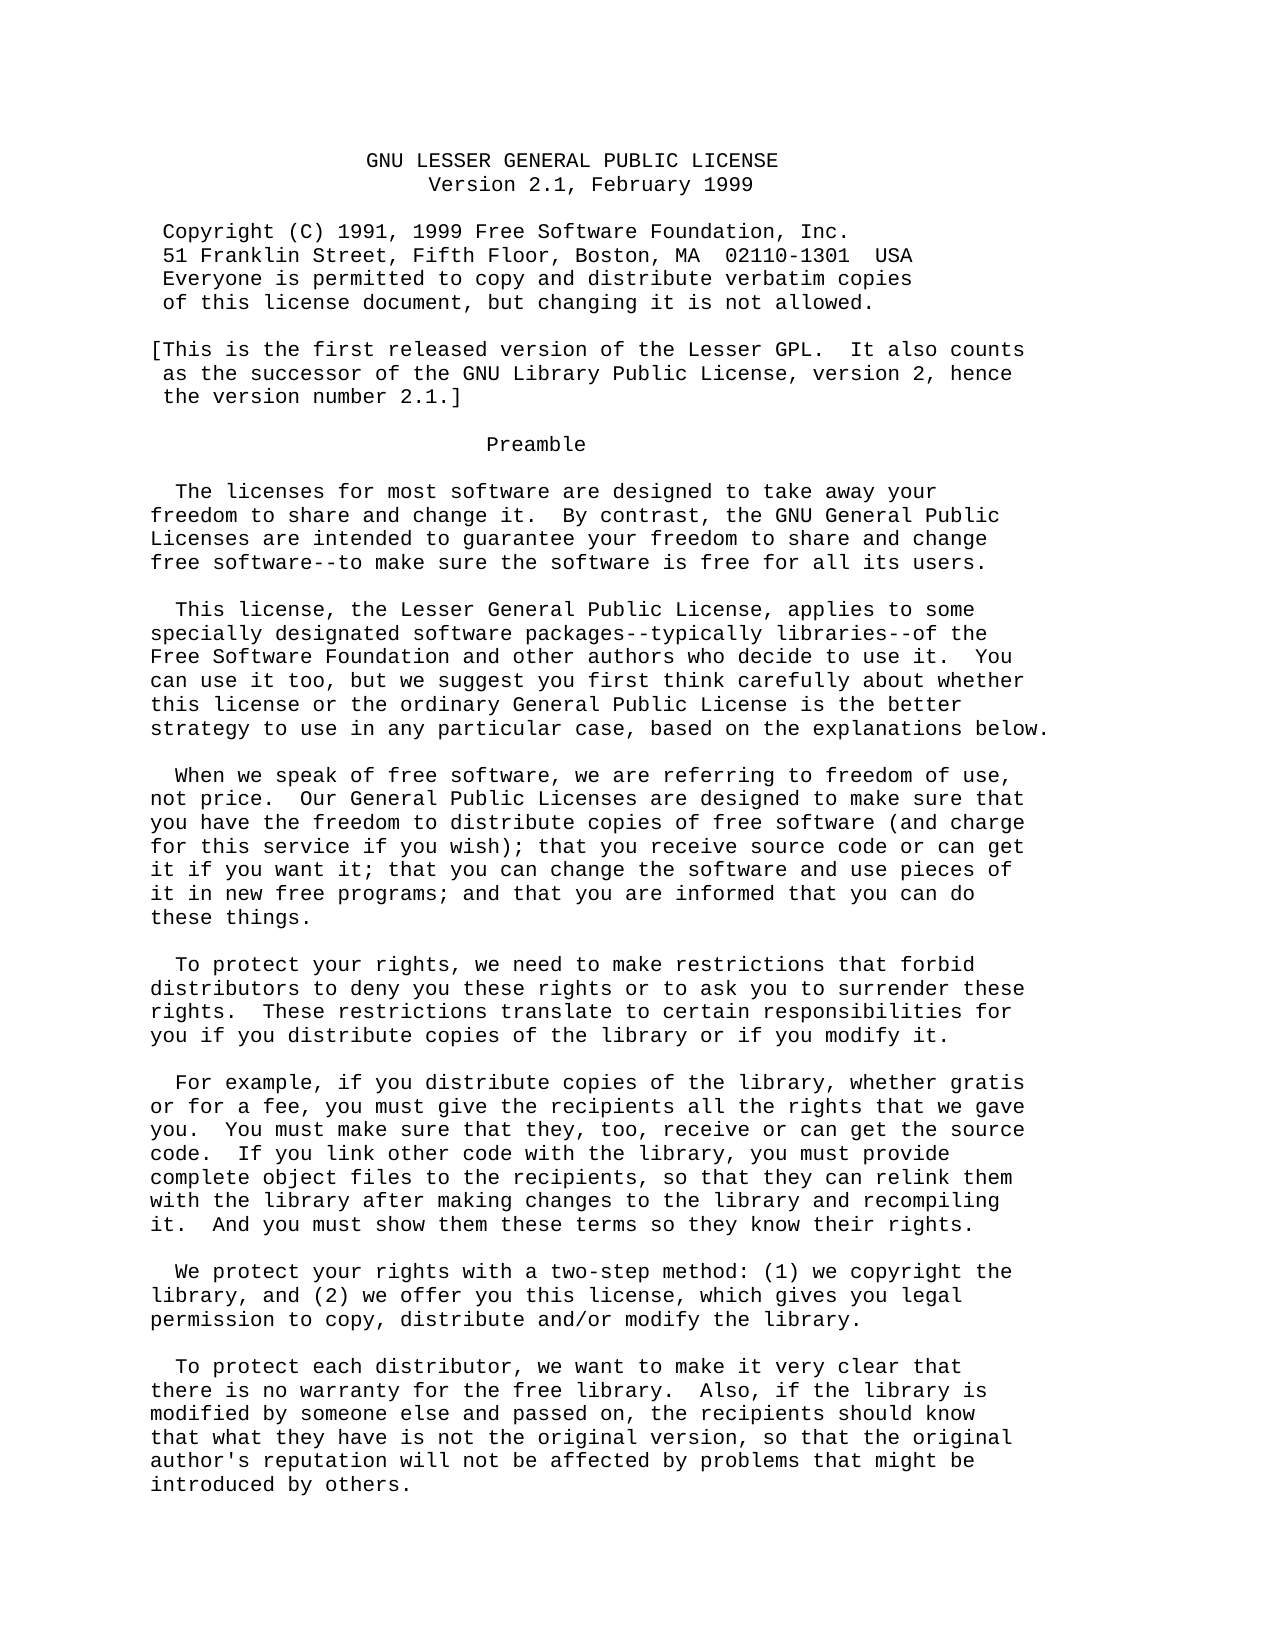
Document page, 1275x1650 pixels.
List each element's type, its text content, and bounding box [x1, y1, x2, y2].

text it if you want it; that you can change the software and use pieces of [150, 859, 1125, 883]
text this license or the ordinary General Public License is the better [150, 694, 1125, 717]
text or for a fee, you must give the recipients all the rights that we gave [150, 1096, 1125, 1119]
text rights. These restrictions translate to certain responsibilities for [150, 1001, 1125, 1025]
text [This is the first released version of the Lesser GPL. It also counts [150, 339, 1125, 363]
text Licenses are intended to guarantee your freedom to share and change [150, 528, 1125, 552]
text To protect your rights, we need to make restrictions that forbid [150, 954, 1125, 978]
text you if you distribute copies of the library or if you modify it. [150, 1025, 1125, 1048]
text When we speak of free software, we are referring to freedom of use, [150, 765, 1125, 788]
text specially designated software packages--typically libraries--of the [150, 623, 1125, 647]
text GNU LESSER GENERAL PUBLIC LICENSE [150, 150, 1125, 174]
text as the successor of the GNU Library Public License, version 2, hence [150, 363, 1125, 386]
text introduced by others. [150, 1474, 1125, 1498]
text modified by someone else and passed on, the recipients should know [150, 1403, 1125, 1427]
text can use it too, but we suggest you first think carefully about whether [150, 670, 1125, 694]
text you. You must make sure that they, too, receive or can get the source [150, 1119, 1125, 1143]
text freedom to share and change it. By contrast, the GNU General Public [150, 505, 1125, 528]
text strategy to use in any particular case, based on the explanations below. [150, 717, 1125, 741]
text distributors to deny you these rights or to ask you to surrender these [150, 978, 1125, 1001]
text Version 2.1, February 1999 [150, 174, 1125, 197]
text To protect each distributor, we want to make it very clear that [150, 1356, 1125, 1379]
text Free Software Foundation and other authors who decide to use it. You [150, 647, 1125, 670]
text free software--to make sure the software is free for all its users. [150, 552, 1125, 576]
text with the library after making changes to the library and recompiling [150, 1190, 1125, 1214]
text The licenses for most software are designed to take away your [150, 481, 1125, 505]
text Copyright (C) 1991, 1999 Free Software Foundation, Inc. [150, 221, 1125, 244]
text not price. Our General Public Licenses are designed to make sure that [150, 788, 1125, 812]
text Preamble [150, 434, 1125, 457]
text that what they have is not the original version, so that the original [150, 1427, 1125, 1451]
text We protect your rights with a two-step method: (1) we copyright the [150, 1261, 1125, 1285]
text library, and (2) we offer you this license, which gives you legal [150, 1285, 1125, 1309]
text there is no warranty for the free library. Also, if the library is [150, 1379, 1125, 1403]
text author's reputation will not be affected by problems that might be [150, 1451, 1125, 1474]
text Everyone is permitted to copy and distribute verbatim copies [150, 268, 1125, 292]
text of this license document, but changing it is not allowed. [150, 292, 1125, 316]
text it in new free programs; and that you are informed that you can do [150, 883, 1125, 907]
text permission to copy, distribute and/or modify the library. [150, 1309, 1125, 1332]
text you have the freedom to distribute copies of free software (and charge [150, 812, 1125, 836]
text code. If you link other code with the library, you must provide [150, 1143, 1125, 1167]
text 51 Franklin Street, Fifth Floor, Boston, MA 02110-1301 USA [150, 244, 1125, 268]
text these things. [150, 907, 1125, 930]
text complete object files to the recipients, so that they can relink them [150, 1167, 1125, 1190]
text the version number 2.1.] [150, 386, 1125, 410]
text for this service if you wish); that you receive source code or can get [150, 836, 1125, 859]
text This license, the Lesser General Public License, applies to some [150, 599, 1125, 623]
text it. And you must show them these terms so they know their rights. [150, 1214, 1125, 1238]
text For example, if you distribute copies of the library, whether gratis [150, 1072, 1125, 1096]
